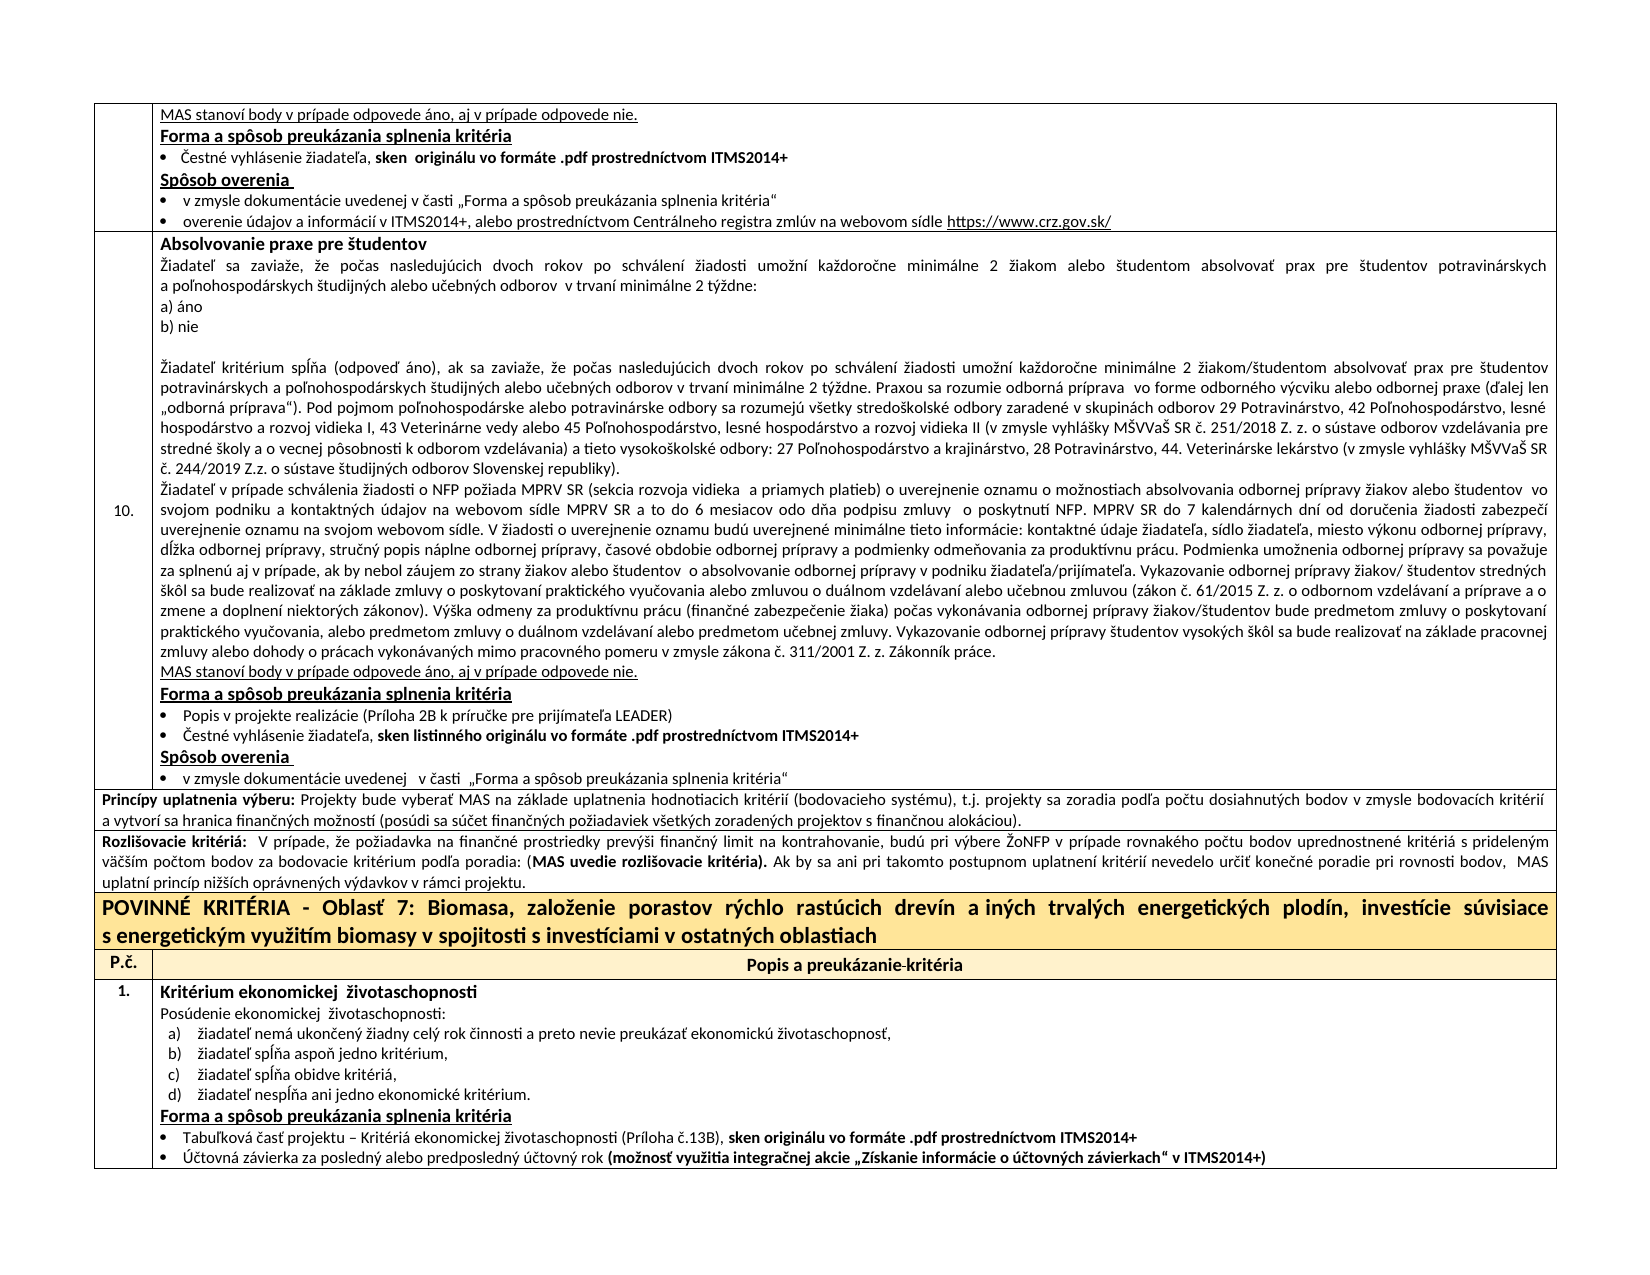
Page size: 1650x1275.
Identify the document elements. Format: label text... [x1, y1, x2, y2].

table_cell 1. [95, 980, 152, 1168]
table_cell POVINNÉ KRITÉRIA - Oblasť 7: Biomasa, založenie porastov rýchlo rastúcich drevín a iných trvalých energetických plodín, investície súvisiace s energetickým využitím biomasy v spojitosti s investíciami v ostatných oblastiach [95, 893, 1556, 949]
table_cell 9. [95, 104, 152, 231]
table_cell Princípy uplatnenia výberu: Projekty bude vyberať MAS na základe uplatnenia hodnotiacich kritérií (bodovacieho systému), t.j. projekty sa zoradia podľa počtu dosiahnutých bodov v zmysle bodovacích kritérií a vytvorí sa hranica finančných možností (posúdi sa súčet finančných požiadaviek všetkých zoradených projektov s finančnou alokáciou). [95, 790, 1556, 830]
table_cell P.č. [95, 950, 152, 979]
table_cell Absolvovanie praxe pre študentov Žiadateľ sa zaviaže, že počas nasledujúcich dvoch rokov po schválení žiadosti umožní každoročne minimálne 2 žiakom alebo študentom absolvovať prax pre študentov potravinárskych a poľnohospodárskych študijných alebo učebných odborov v trvaní minimálne 2 týždne: a) áno b) nie Žiadateľ kritérium spĺňa (odpoveď áno), ak sa zaviaže, že počas nasledujúcich dvoch rokov po schválení žiadosti umožní každoročne minimálne 2 žiakom/študentom absolvovať prax pre študentov potravinárskych a poľnohospodárskych študijných alebo učebných odborov v trvaní minimálne 2 týždne. Praxou sa rozumie odborná príprava vo forme odborného výcviku alebo odbornej praxe (ďalej len „odborná príprava“). Pod pojmom poľnohospodárske alebo potravinárske odbory sa rozumejú všetky stredoškolské odbory zaradené v skupinách odborov 29 Potravinárstvo, 42 Poľnohospodárstvo, lesné hospodárstvo a rozvoj vidieka I, 43 Veterinárne vedy alebo 45 Poľnohospodárstvo, lesné hospodárstvo a rozvoj vidieka II (v zmysle vyhlášky MŠVVaŠ SR č. 251/2018 Z. z. o sústave odborov vzdelávania pre stredné školy a o vecnej pôsobnosti k odborom vzdelávania) a tieto vysokoškolské odbory: 27 Poľnohospodárstvo a krajinárstvo, 28 Potravinárstvo, 44. Veterinárske lekárstvo (v zmysle vyhlášky MŠVVaŠ SR č. 244/2019 Z.z. o sústave študijných odborov Slovenskej republiky). Žiadateľ v prípade schválenia žiadosti o NFP požiada MPRV SR (sekcia rozvoja vidieka a priamych platieb) o uverejnenie oznamu o možnostiach absolvovania odbornej prípravy žiakov alebo študentov vo svojom podniku a kontaktných údajov na webovom sídle MPRV SR a to do 6 mesiacov odo dňa podpisu zmluvy o poskytnutí NFP. MPRV SR do 7 kalendárnych dní od doručenia žiadosti zabezpečí uverejnenie oznamu na svojom webovom sídle. V žiadosti o uverejnenie oznamu budú uverejnené minimálne tieto informácie: kontaktné údaje žiadateľa, sídlo žiadateľa, miesto výkonu odbornej prípravy, dĺžka odbornej prípravy, stručný popis náplne odbornej prípravy, časové obdobie odbornej prípravy a podmienky odmeňovania za produktívnu prácu. Podmienka umožnenia odbornej prípravy sa považuje za splnenú aj v prípade, ak by nebol záujem zo strany žiakov alebo študentov o absolvovanie odbornej prípravy v podniku žiadateľa/prijímateľa. Vykazovanie odbornej prípravy žiakov/ študentov stredných škôl sa bude realizovať na základe zmluvy o poskytovaní praktického vyučovania alebo zmluvou o duálnom vzdelávaní alebo učebnou zmluvou (zákon č. 61/2015 Z. z. o odbornom vzdelávaní a príprave a o zmene a doplnení niektorých zákonov). Výška odmeny za produktívnu prácu (finančné zabezpečenie žiaka) počas vykonávania odbornej prípravy žiakov/študentov bude predmetom zmluvy o poskytovaní praktického vyučovania, alebo predmetom zmluvy o duálnom vzdelávaní alebo predmetom učebnej zmluvy. Vykazovanie odbornej prípravy študentov vysokých škôl sa bude realizovať na základe pracovnej zmluvy alebo dohody o prácach vykonávaných mimo pracovného pomeru v zmysle zákona č. 311/2001 Z. z. Zákonník práce. MAS stanoví body v prípade odpovede áno, aj v prípade odpovede nie. Forma a spôsob preukázania splnenia kritéria Popis v projekte realizácie (Príloha 2B k príručke pre prijímateľa LEADER) Čestné vyhlásenie žiadateľa, sken listinného originálu vo formáte .pdf prostredníctvom ITMS2014+ Spôsob overenia v zmysle dokumentácie uvedenej v časti „Forma a spôsob preukázania splnenia kritéria“ [153, 232, 1556, 789]
table_cell Rozlišovacie kritériá: V prípade, že požiadavka na finančné prostriedky prevýši finančný limit na kontrahovanie, budú pri výbere ŽoNFP v prípade rovnakého počtu bodov uprednostnené kritériá s prideleným väčším počtom bodov za bodovacie kritérium podľa poradia: (MAS uvedie rozlišovacie kritéria). Ak by sa ani pri takomto postupnom uplatnení kritérií nevedelo určiť konečné poradie pri rovnosti bodov, MAS uplatní princíp nižších oprávnených výdavkov v rámci projektu. [95, 831, 1556, 892]
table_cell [153, 104, 1556, 231]
table_cell 10. [95, 232, 152, 789]
table_cell Popis a preukázanie kritéria [153, 950, 1556, 979]
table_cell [153, 980, 1556, 1168]
